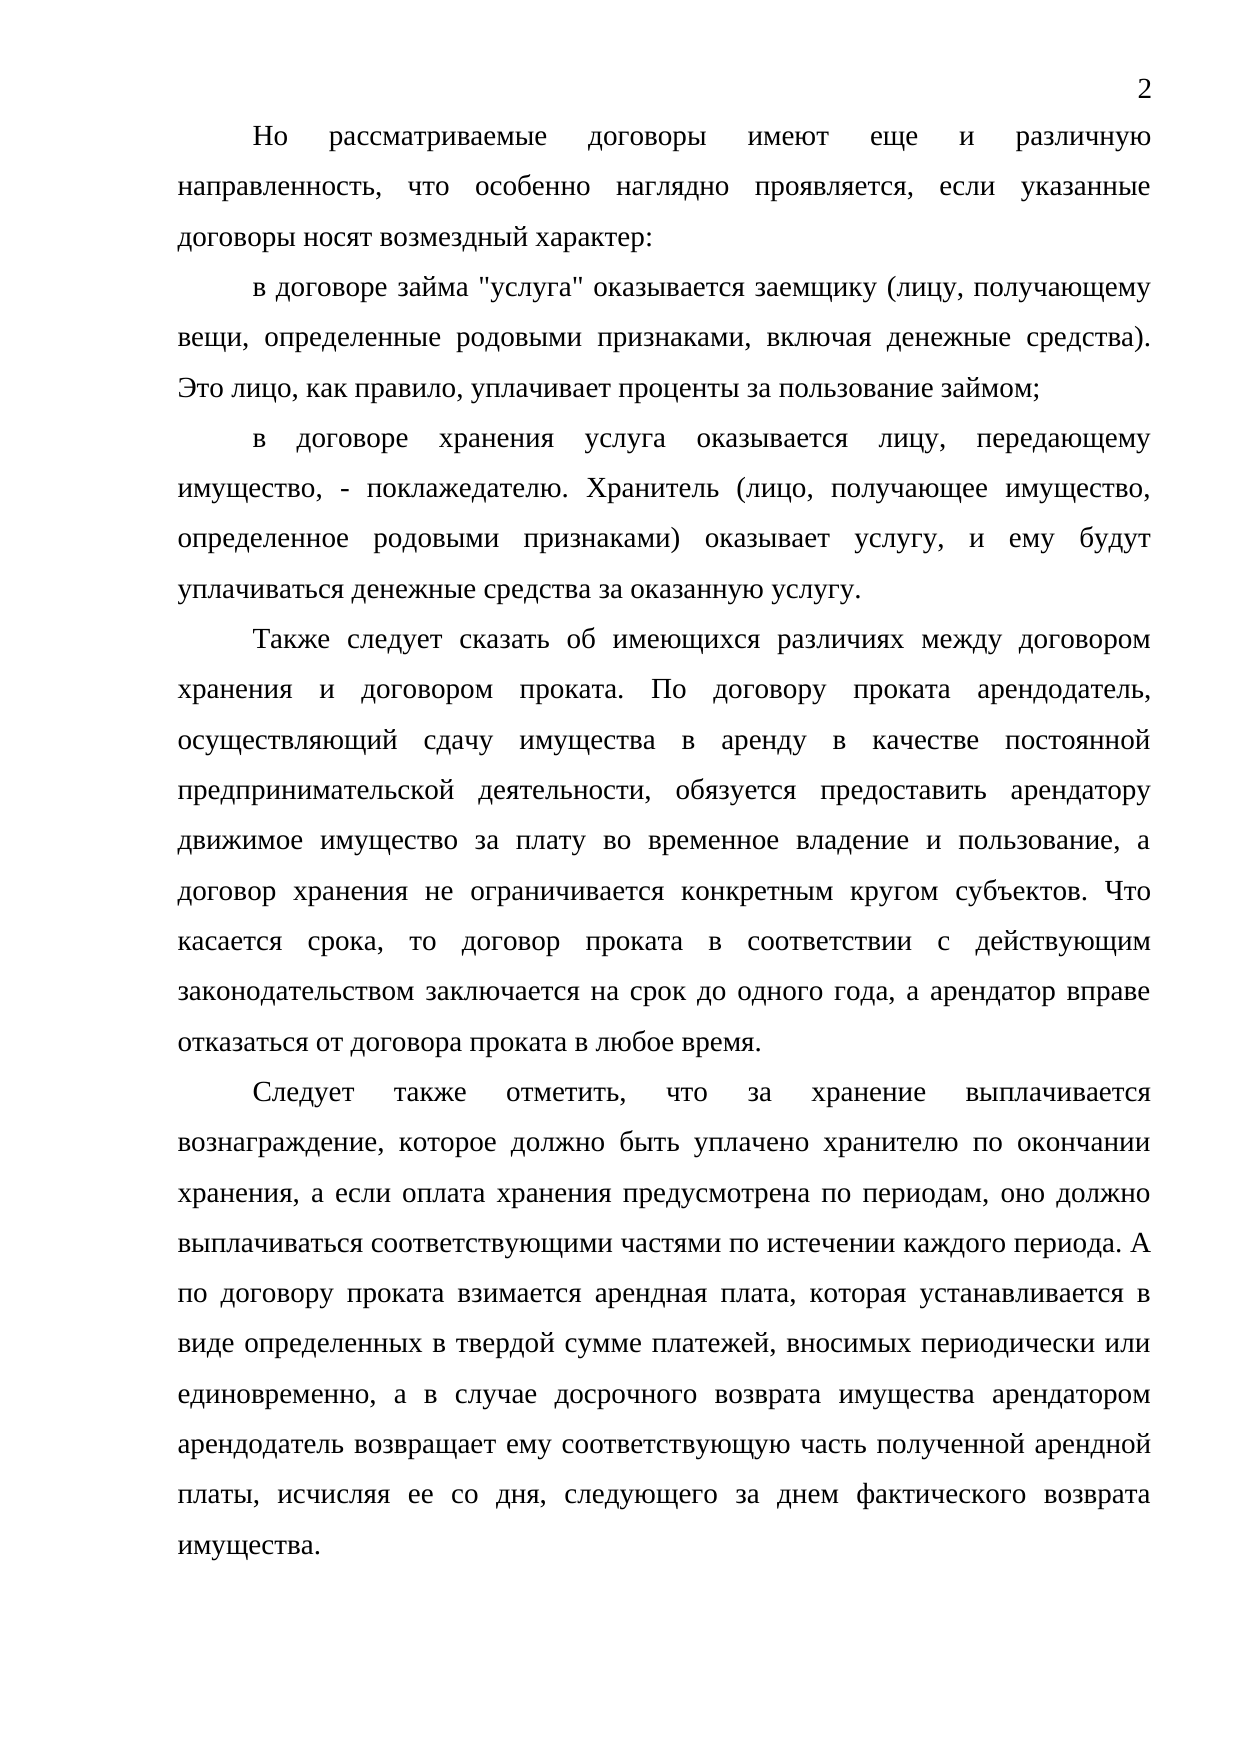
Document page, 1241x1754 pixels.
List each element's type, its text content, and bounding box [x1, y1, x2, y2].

text Следует также отметить, что за хранение выплачивается вознаграждение, которое должно быть уплачено хранителю по окончании хранения, а если оплата хранения предусмотрена по периодам, оно должно выплачиваться соответствующими частями по истечении каждого периода. А по договору проката взимается арендная плата, которая устанавливается в виде определенных в твердой сумме платежей, вносимых периодически или единовременно, а в случае досрочного возврата имущества арендатором арендодатель возвращает ему соответствующую часть полученной арендной платы, исчисляя ее со дня, следующего за днем фактического возврата имущества. [177, 1074, 1152, 1560]
text в договоре займа "услуга" оказывается заемщику (лицу, получающему вещи, определенные родовыми признаками, включая денежные средства). Это лицо, как правило, уплачивает проценты за пользование займом; [177, 269, 1152, 403]
text Также следует сказать об имеющихся различиях между договором хранения и договором проката. По договору проката арендодатель, осуществляющий сдачу имущества в аренду в качестве постоянной предпринимательской деятельности, обязуется предоставить арендатору движимое имущество за плату во временное владение и пользование, а договор хранения не ограничивается конкретным кругом субъектов. Что касается срока, то договор проката в соответствии с действующим законодательством заключается на срок до одного года, а арендатор вправе отказаться от договора проката в любое время. [177, 621, 1152, 1057]
text в договоре хранения услуга оказывается лицу, передающему имущество, - поклажедателю. Хранитель (лицо, получающее имущество, определенное родовыми признаками) оказывает услугу, и ему будут уплачиваться денежные средства за оказанную услугу. [177, 420, 1152, 604]
text Но рассматриваемые договоры имеют еще и различную направленность, что особенно наглядно проявляется, если указанные договоры носят возмездный характер: [177, 118, 1152, 252]
